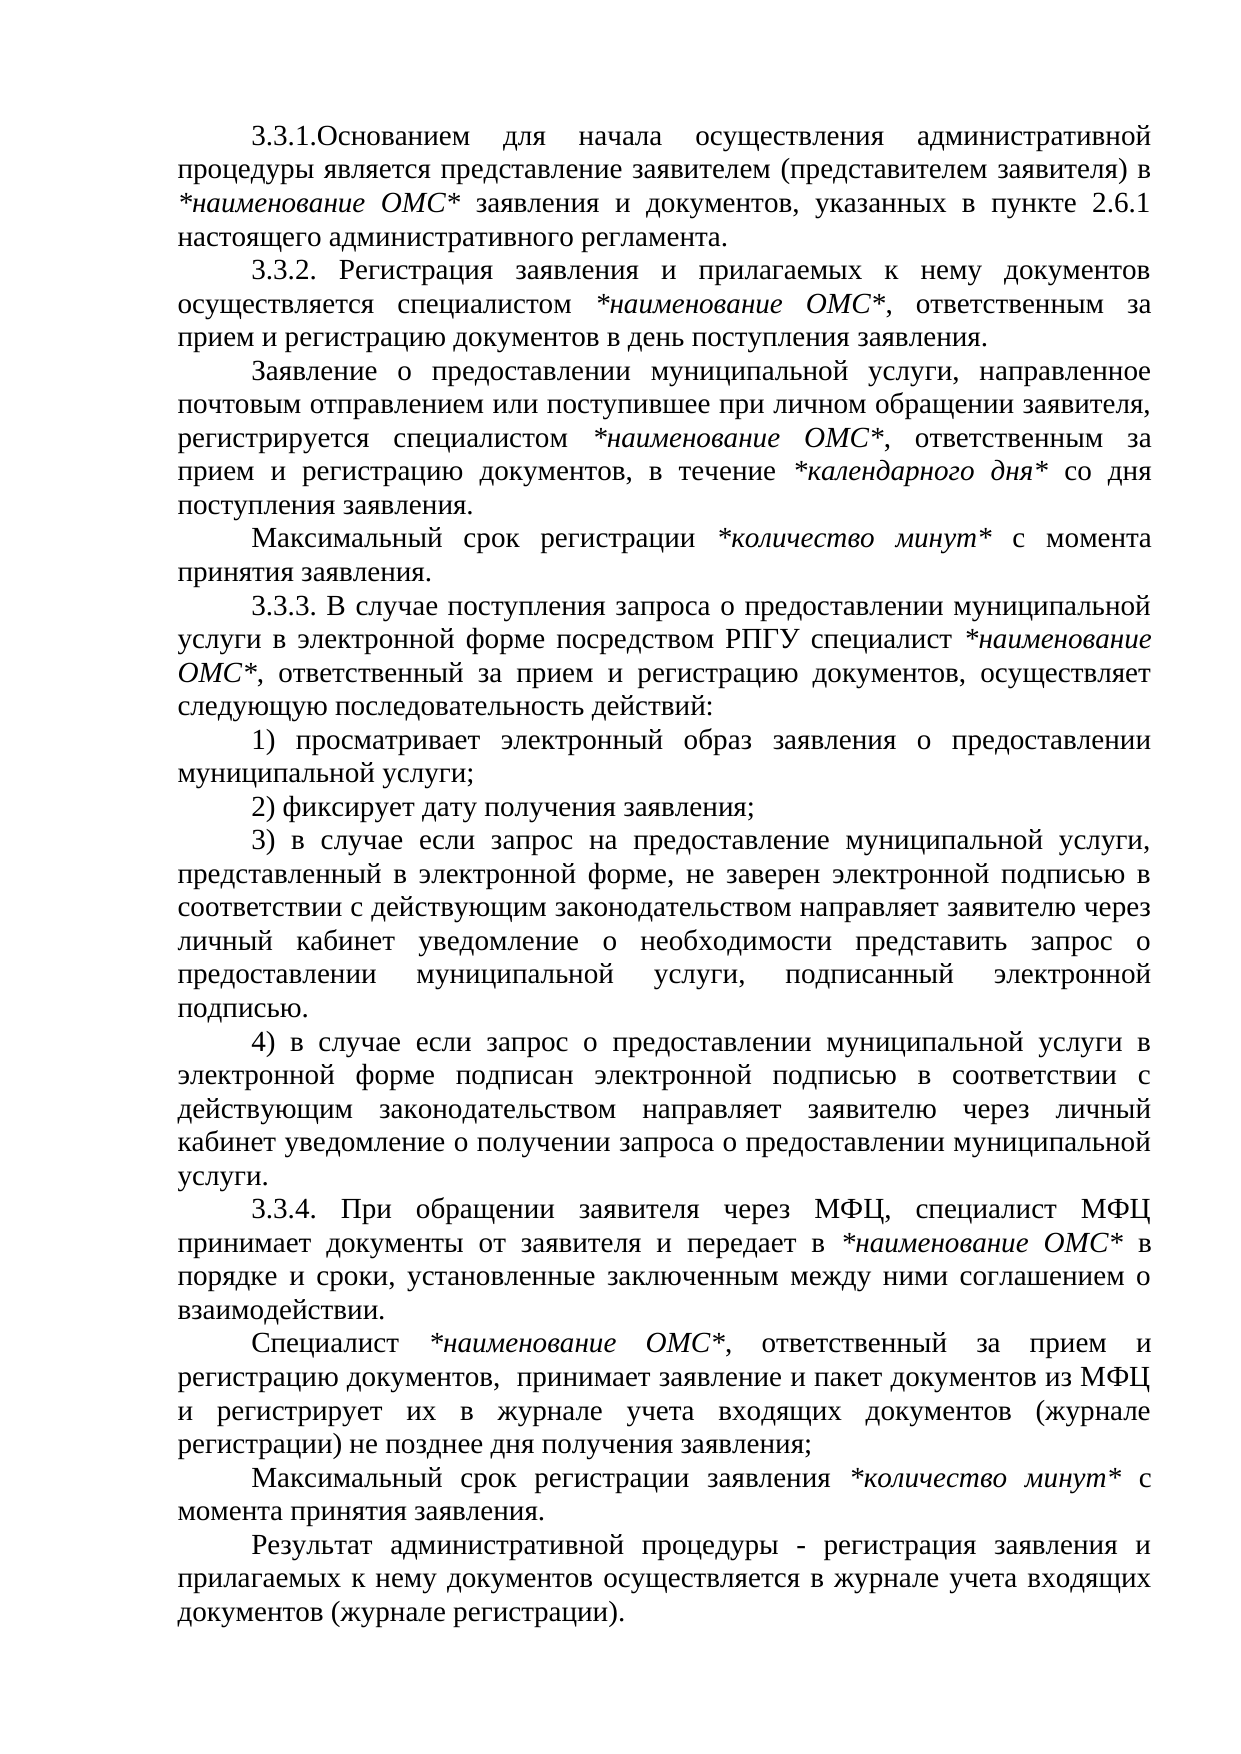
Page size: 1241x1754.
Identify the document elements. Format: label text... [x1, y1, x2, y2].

text Максимальный срок регистрации *количество минут* с момента принятия заявления. [177, 521, 1152, 588]
text Результат административной процедуры - регистрация заявления и прилагаемых к нему документов осуществляется в журнале учета входящих документов (журнале регистрации). [177, 1527, 1152, 1627]
text 2) фиксирует дату получения заявления; [177, 789, 1152, 822]
text 3.3.1.Основанием для начала осуществления административной процедуры является представление заявителем (представителем заявителя) в *наименование ОМС* заявления и документов, указанных в пункте 2.6.1 настоящего административного регламента. [177, 118, 1152, 252]
text 3.3.3. В случае поступления запроса о предоставлении муниципальной услуги в электронной форме посредством РПГУ специалист *наименование ОМС*, ответственный за прием и регистрацию документов, осуществляет следующую последовательность действий: [177, 588, 1152, 722]
text 3) в случае если запрос на предоставление муниципальной услуги, представленный в электронной форме, не заверен электронной подписью в соответствии с действующим законодательством направляет заявителю через личный кабинет уведомление о необходимости представить запрос о предоставлении муниципальной услуги, подписанный электронной подписью. [177, 822, 1152, 1024]
text Заявление о предоставлении муниципальной услуги, направленное почтовым отправлением или поступившее при личном обращении заявителя, регистрируется специалистом *наименование ОМС*, ответственным за прием и регистрацию документов, в течение *календарного дня* со дня поступления заявления. [177, 353, 1152, 521]
text 3.3.4. При обращении заявителя через МФЦ, специалист МФЦ принимает документы от заявителя и передает в *наименование ОМС* в порядке и сроки, установленные заключенным между ними соглашением о взаимодействии. [177, 1191, 1152, 1326]
text Максимальный срок регистрации заявления *количество минут* с момента принятия заявления. [177, 1460, 1152, 1527]
text Специалист *наименование ОМС*, ответственный за прием и регистрацию документов, принимает заявление и пакет документов из МФЦ и регистрирует их в журнале учета входящих документов (журнале регистрации) не позднее дня получения заявления; [177, 1326, 1152, 1460]
text 4) в случае если запрос о предоставлении муниципальной услуги в электронной форме подписан электронной подписью в соответствии с действующим законодательством направляет заявителю через личный кабинет уведомление о получении запроса о предоставлении муниципальной услуги. [177, 1024, 1152, 1191]
text 3.3.2. Регистрация заявления и прилагаемых к нему документов осуществляется специалистом *наименование ОМС*, ответственным за прием и регистрацию документов в день поступления заявления. [177, 252, 1152, 353]
text 1) просматривает электронный образ заявления о предоставлении муниципальной услуги; [177, 722, 1152, 789]
